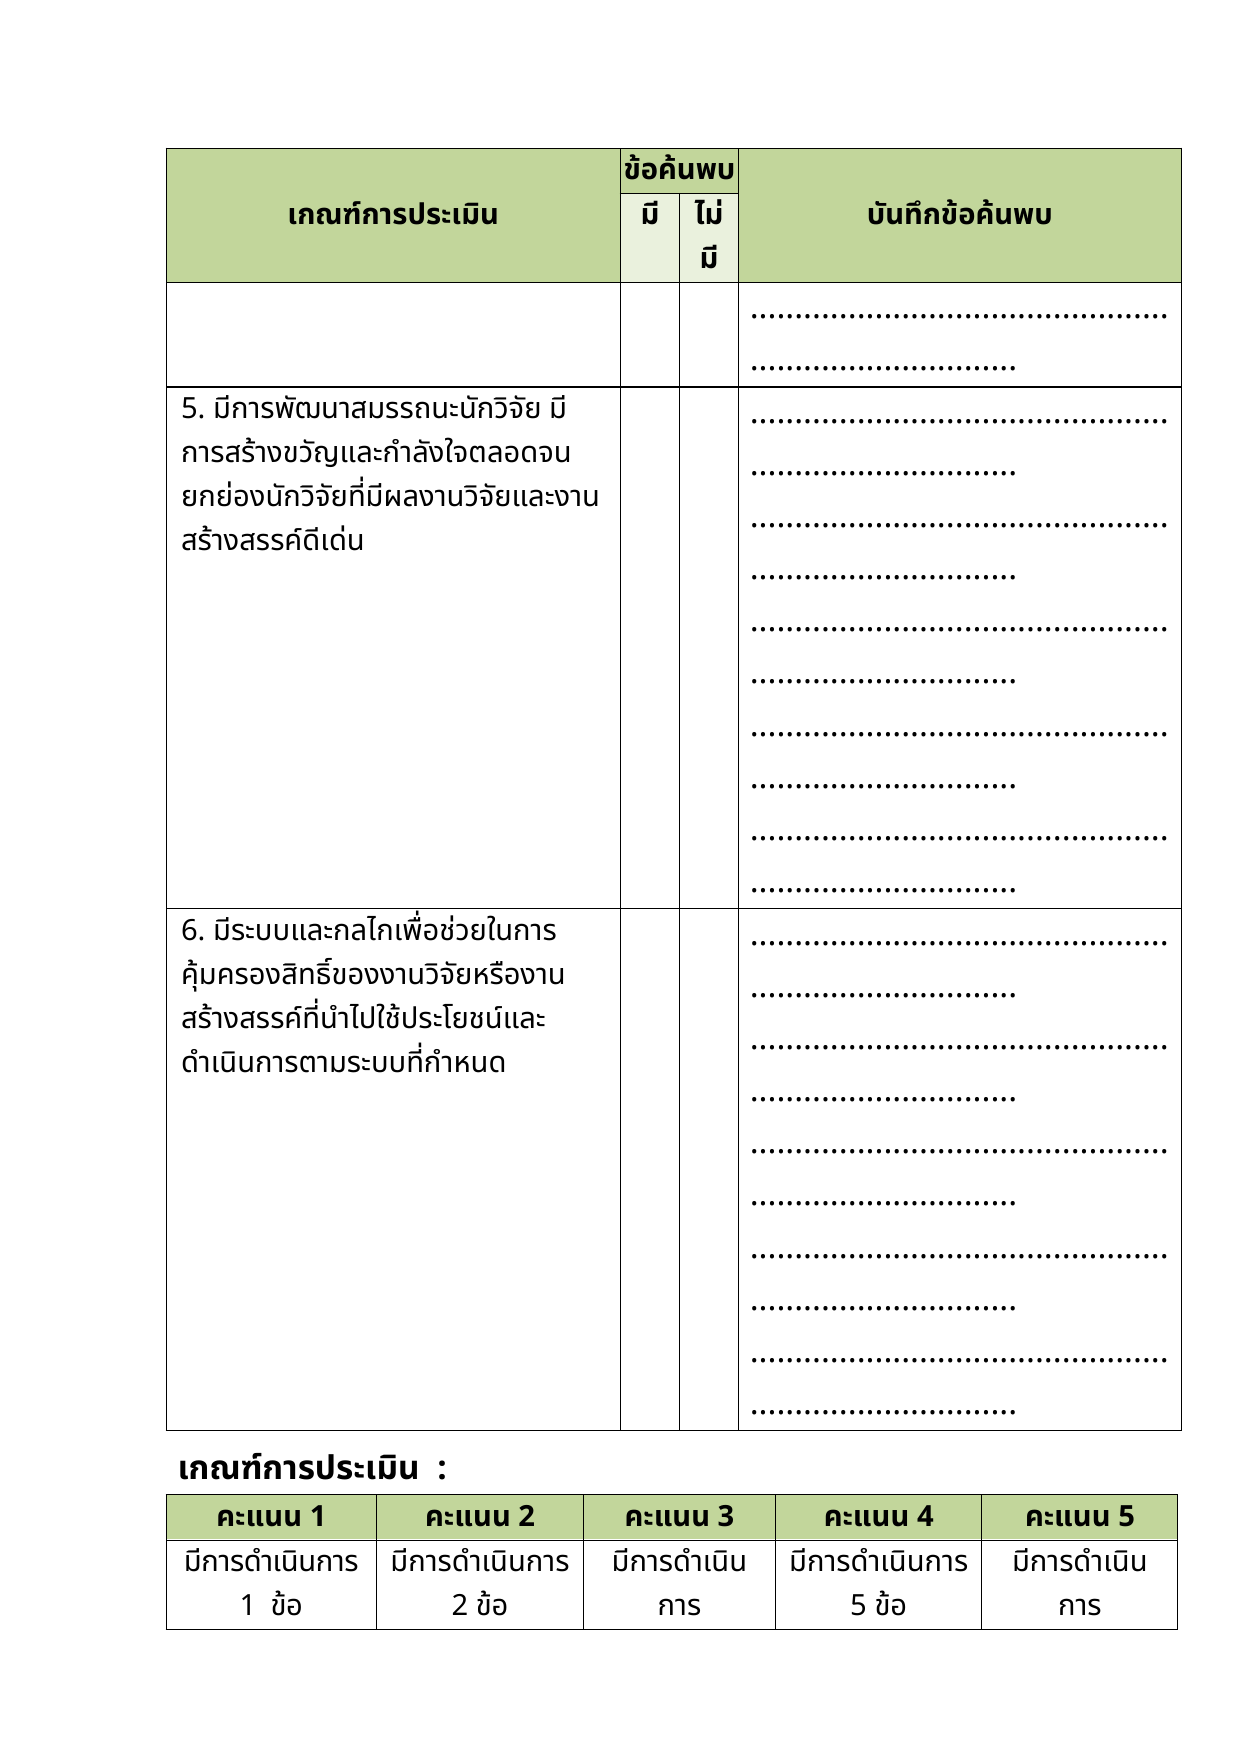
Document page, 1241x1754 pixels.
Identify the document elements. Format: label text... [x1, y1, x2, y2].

table_cell [621, 909, 679, 1430]
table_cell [167, 1541, 376, 1629]
table_cell ............................................................................. ............................................................................. ............................................................................. ............................................................................. ............................................................................. [739, 388, 1181, 908]
table_cell [621, 388, 679, 908]
table_header บันทึกข้อค้นพบ [739, 149, 1181, 282]
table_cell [739, 283, 1181, 386]
table_cell [680, 283, 738, 386]
table_cell [621, 283, 679, 386]
table_cell ............................................................................. ............................................................................. ............................................................................. ............................................................................. ............................................................................. [739, 909, 1181, 1430]
table_cell [680, 388, 738, 908]
table_cell 5. มีการพัฒนาสมรรถนะนักวิจัย มีการสร้างขวัญและกำลังใจตลอดจนยกย่องนักวิจัยที่มีผลงานวิจัยและงานสร้างสรรค์ดีเด่น [167, 388, 620, 908]
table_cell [776, 1541, 981, 1629]
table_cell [167, 283, 620, 386]
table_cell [584, 1541, 775, 1629]
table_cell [982, 1541, 1177, 1629]
table_header คะแนน 3 [584, 1495, 775, 1539]
table_header คะแนน 1 [167, 1495, 376, 1539]
text เกณฑ์การประเมิน : [177, 1444, 1122, 1494]
table_cell [680, 909, 738, 1430]
table_cell มี [621, 194, 679, 282]
table_header คะแนน 4 [776, 1495, 981, 1539]
table_header เกณฑ์การประเมิน [167, 149, 620, 282]
table_cell 6. มีระบบและกลไกเพื่อช่วยในการคุ้มครองสิทธิ์ของงานวิจัยหรืองานสร้างสรรค์ที่นำไปใช้ประโยชน์และดำเนินการตามระบบที่กำหนด [167, 909, 620, 1430]
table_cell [377, 1541, 583, 1629]
table_cell ไม่มี [680, 194, 738, 282]
table_header คะแนน 2 [377, 1495, 583, 1539]
table_header คะแนน 5 [982, 1495, 1177, 1539]
table_header ข้อค้นพบ [621, 149, 738, 193]
